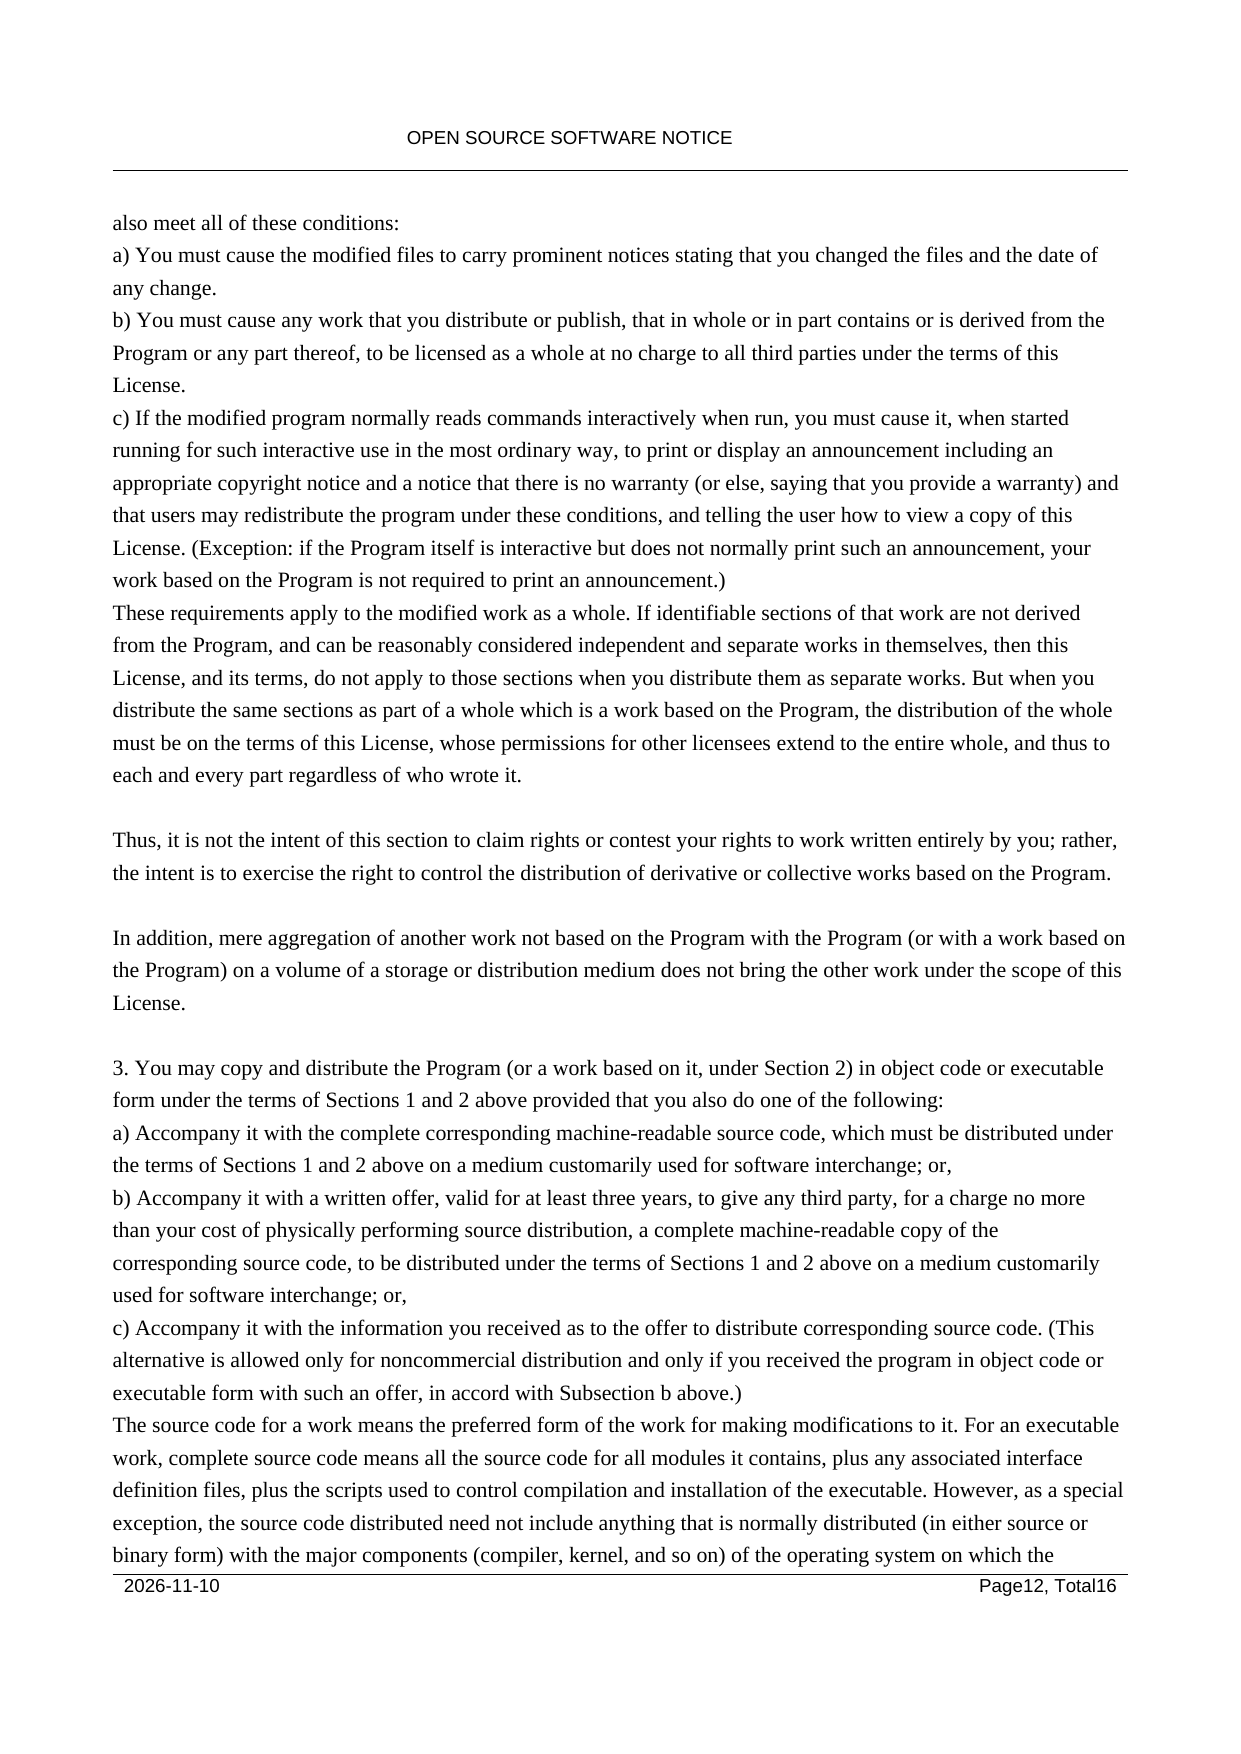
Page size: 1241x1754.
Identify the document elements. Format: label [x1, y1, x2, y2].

text [112, 206, 1128, 1571]
